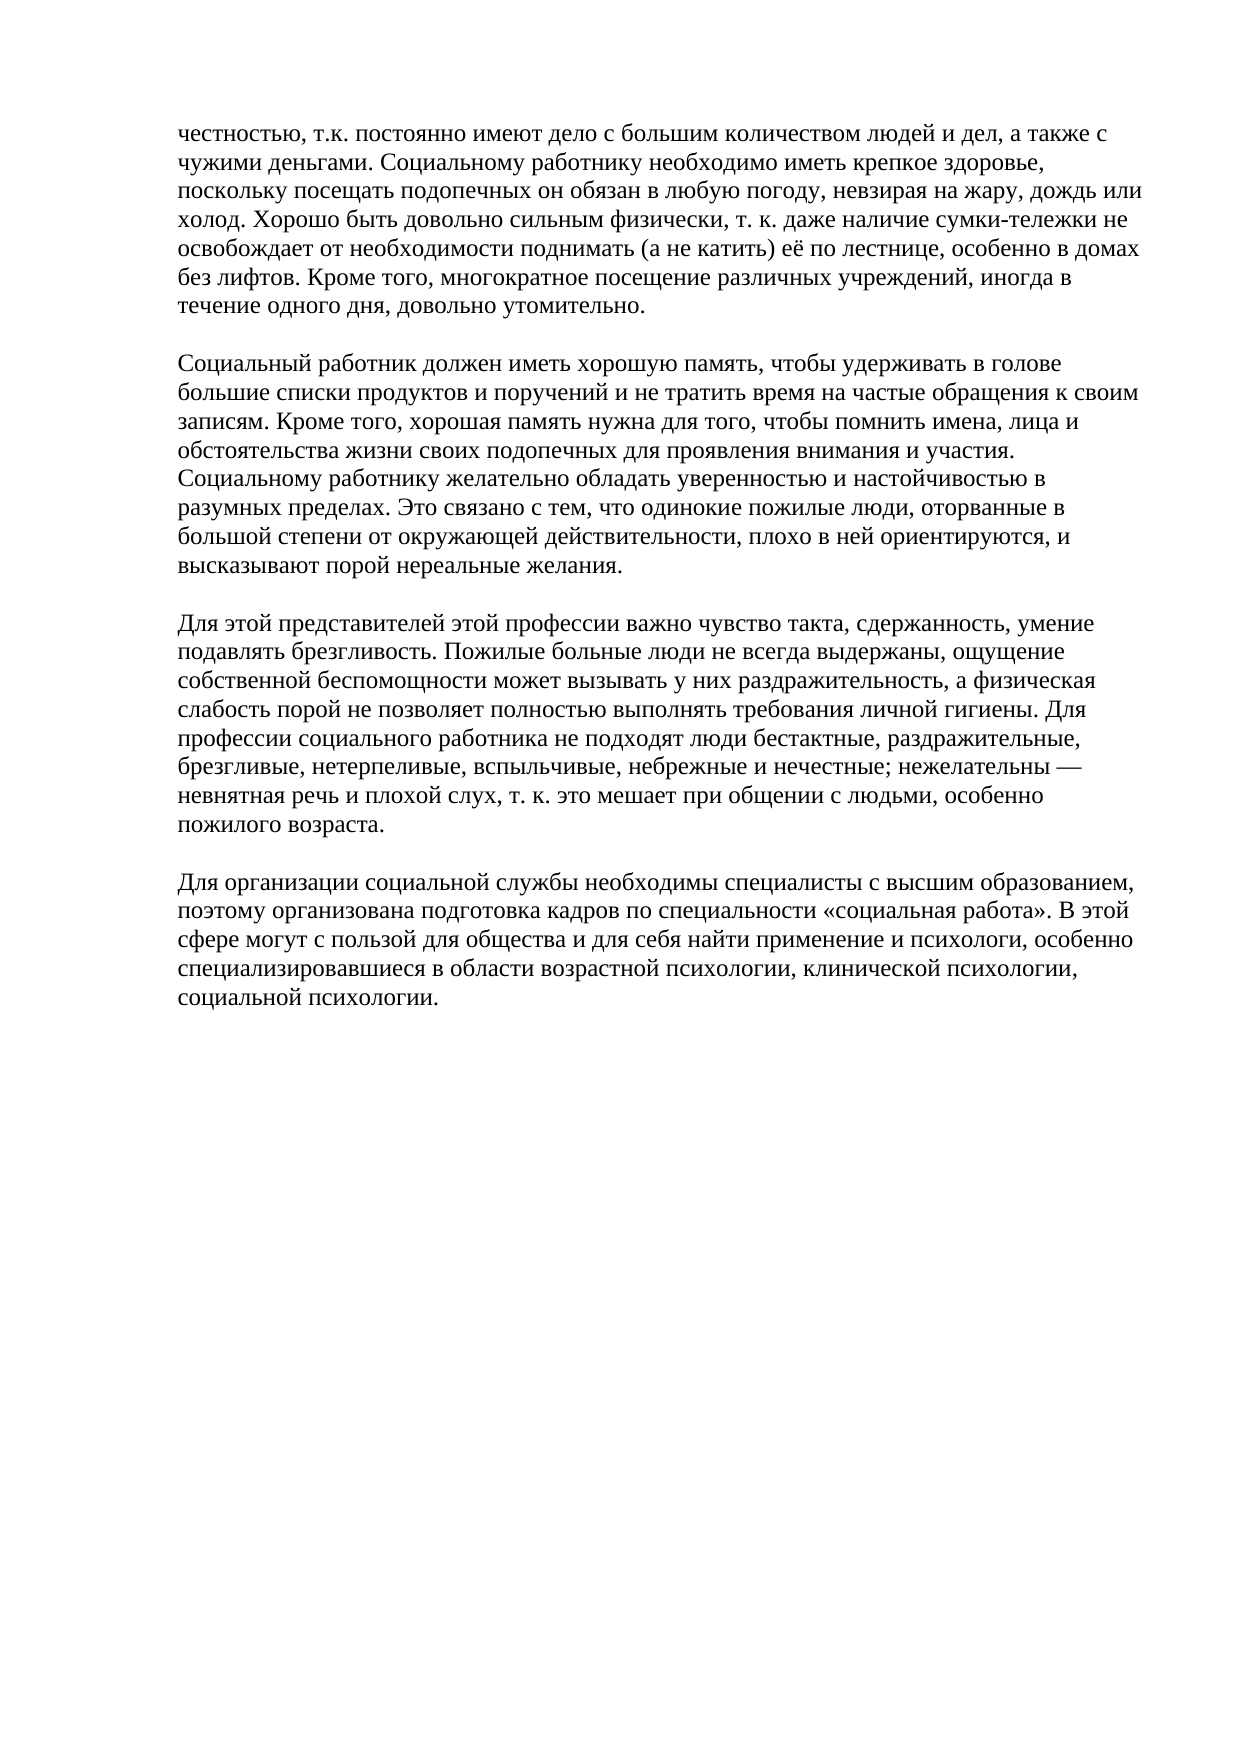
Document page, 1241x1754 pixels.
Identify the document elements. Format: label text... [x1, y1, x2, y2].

text Социальный работник должен иметь хорошую память, чтобы удерживать в голове большие списки продуктов и поручений и не тратить время на частые обращения к своим записям. Кроме того, хорошая память нужна для того, чтобы помнить имена, лица и обстоятельства жизни своих подопечных для проявления внимания и участия. Социальному работнику желательно обладать уверенностью и настойчивостью в разумных пределах. Это связано с тем, что одинокие пожилые люди, оторванные в большой степени от окружающей действительности, плохо в ней ориентируются, и высказывают порой нереальные желания. [177, 348, 1152, 578]
text Для этой представителей этой профессии важно чувство такта, сдержанность, умение подавлять брезгливость. Пожилые больные люди не всегда выдержаны, ощущение собственной беспомощности может вызывать у них раздражительность, а физическая слабость порой не позволяет полностью выполнять требования личной гигиены. Для профессии социального работника не подходят люди бестактные, раздражительные, брезгливые, нетерпеливые, вспыльчивые, небрежные и нечестные; нежелательны — невнятная речь и плохой слух, т. к. это мешает при общении с людьми, особенно пожилого возраста. [177, 608, 1152, 838]
text Для организации социальной службы необходимы специалисты с высшим образованием, поэтому организована подготовка кадров по специальности «социальная работа». В этой сфере могут с пользой для общества и для себя найти применение и психологи, особенно специализировавшиеся в области возрастной психологии, клинической психологии, социальной психологии. [177, 867, 1152, 1011]
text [177, 118, 1152, 319]
